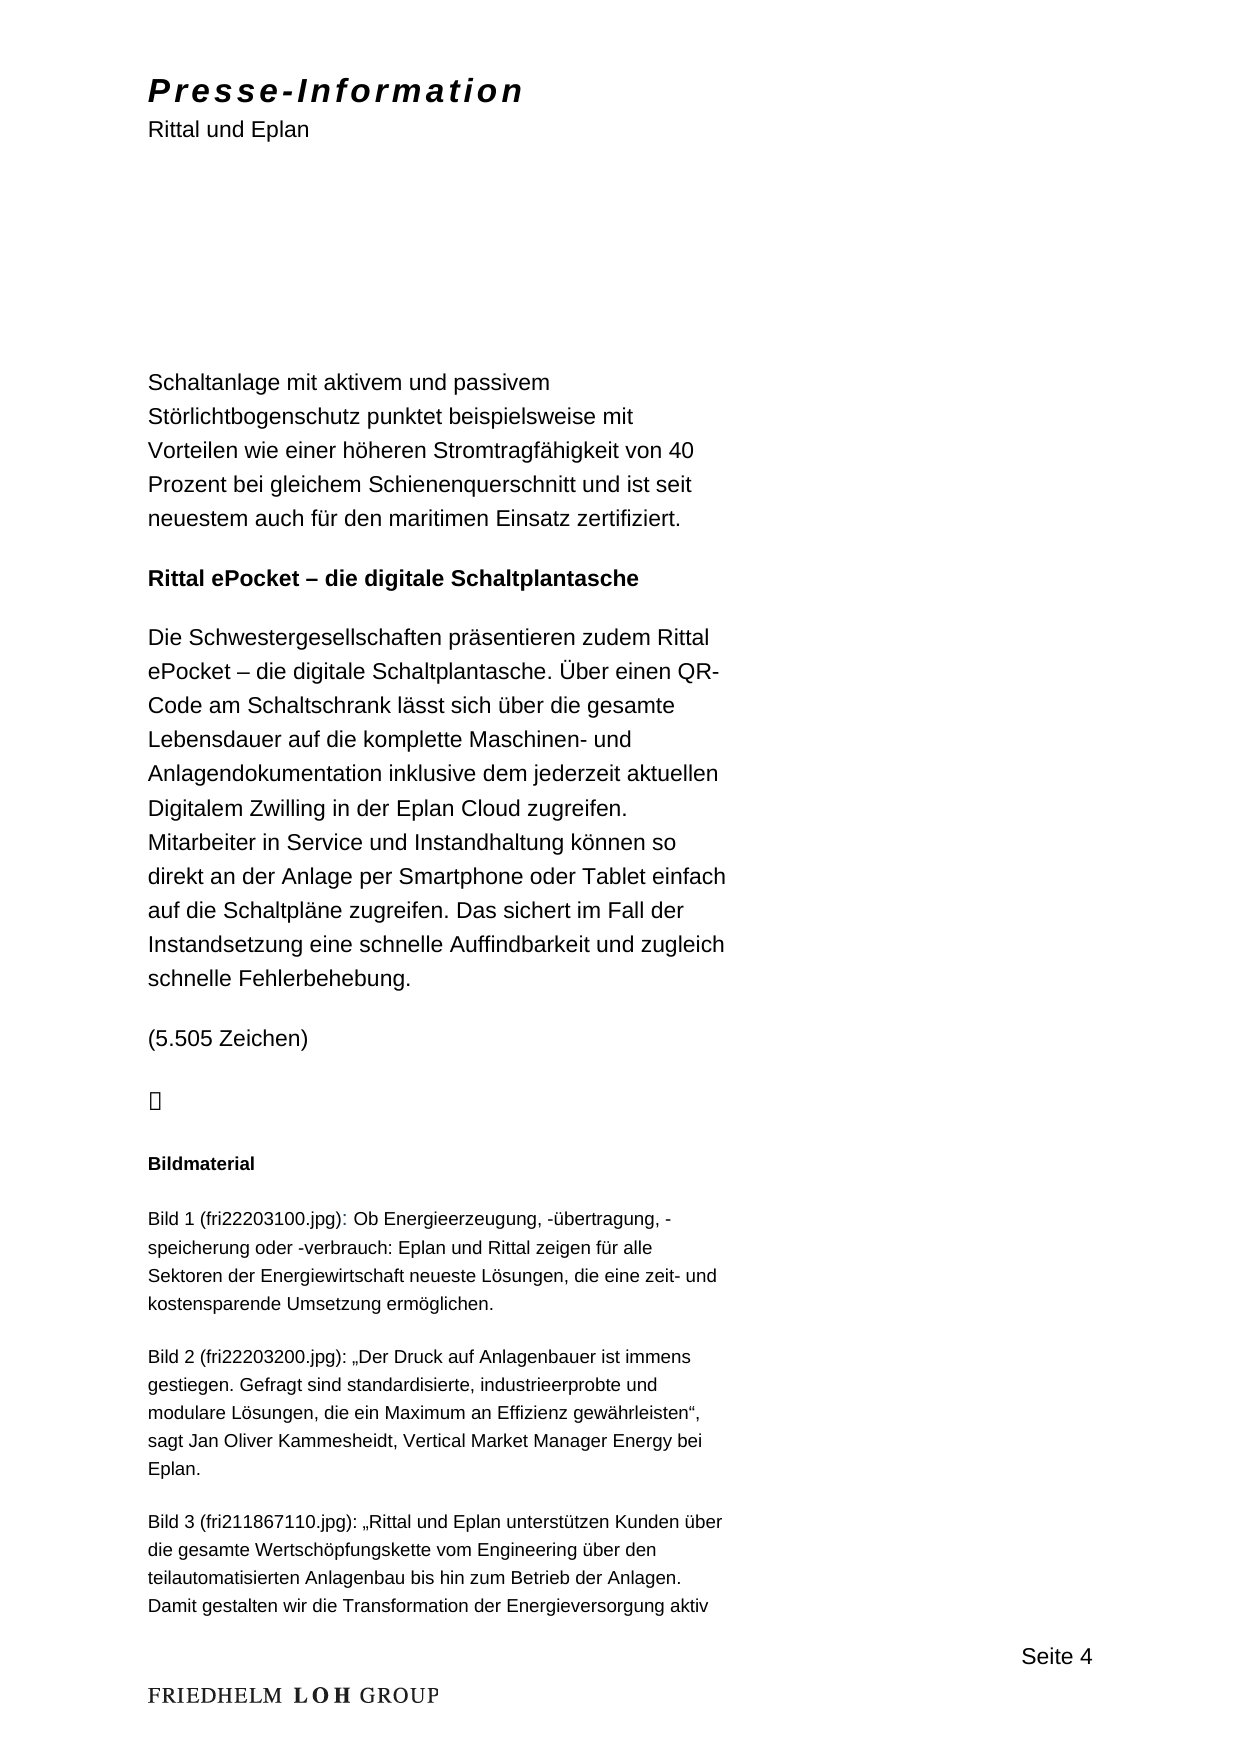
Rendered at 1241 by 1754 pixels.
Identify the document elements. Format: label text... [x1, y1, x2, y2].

text Bildmaterial [148, 1153, 729, 1174]
text  [148, 1084, 729, 1118]
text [148, 369, 729, 532]
text Rittal ePocket – die digitale Schaltplantasche [148, 564, 729, 591]
text Die Schwestergesellschaften präsentieren zudem Rittal ePocket – die digitale Schaltplantasche. Über einen QR-Code am Schaltschrank lässt sich über die gesamte Lebensdauer auf die komplette Maschinen- und Anlagendokumentation inklusive dem jederzeit aktuellen Digitalem Zwilling in der Eplan Cloud zugreifen. Mitarbeiter in Service und Instandhaltung können so direkt an der Anlage per Smartphone oder Tablet einfach auf die Schaltpläne zugreifen. Das sichert im Fall der Instandsetzung eine schnelle Auffindbarkeit und zugleich schnelle Fehlerbehebung. [148, 624, 729, 992]
text Bild 2 (fri22203200.jpg): „Der Druck auf Anlagenbauer ist immens gestiegen. Gefragt sind standardisierte, industrieerprobte und modulare Lösungen, die ein Maximum an Effizienz gewährleisten“, sagt Jan Oliver Kammesheidt, Vertical Market Manager Energy bei Eplan. [148, 1346, 729, 1479]
text Bild 1 (fri22203100.jpg): Ob Energieerzeugung, -übertragung, -speicherung oder -verbrauch: Eplan und Rittal zeigen für alle Sektoren der Energiewirtschaft neueste Lösungen, die eine zeit- und kostensparende Umsetzung ermöglichen. [148, 1206, 729, 1314]
picture [148, 1687, 438, 1703]
text (5.505 Zeichen) [148, 1024, 729, 1051]
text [148, 1511, 729, 1616]
